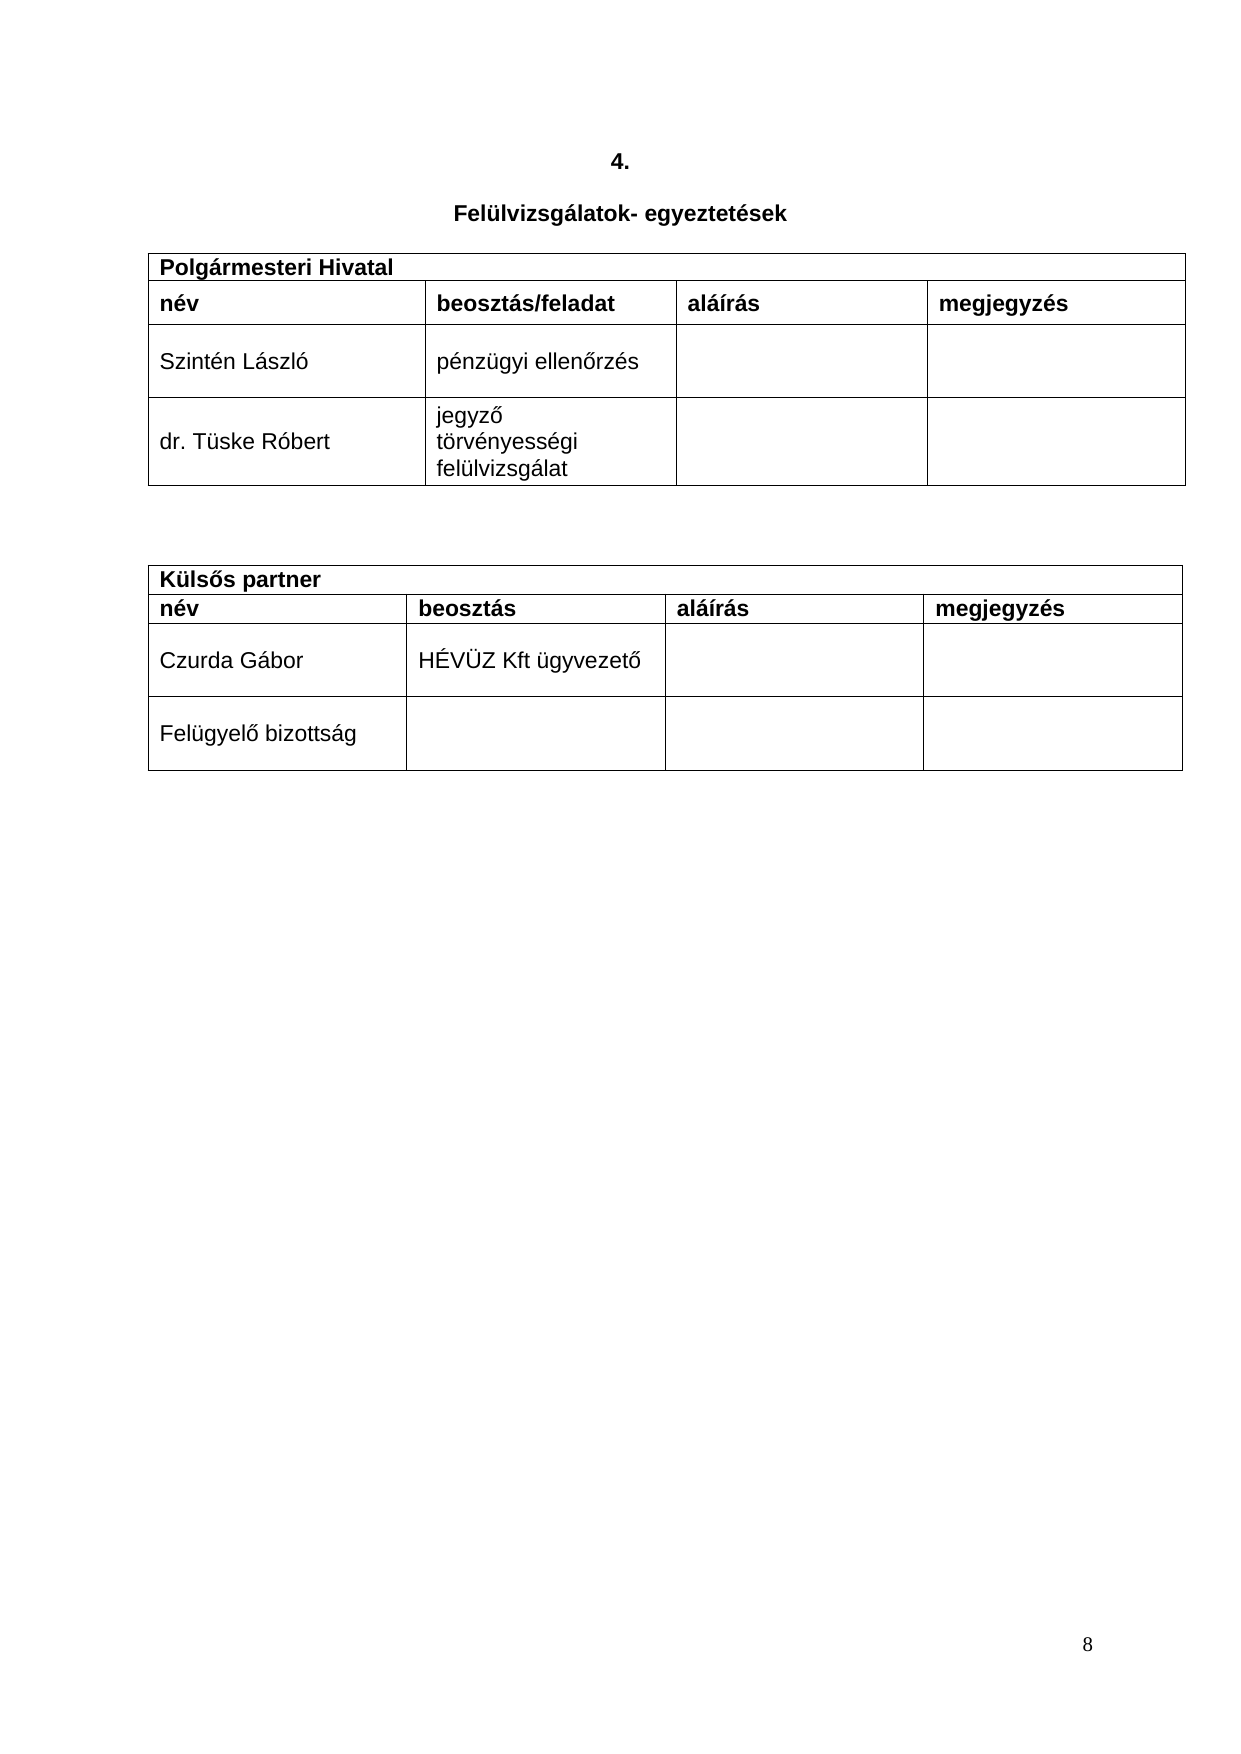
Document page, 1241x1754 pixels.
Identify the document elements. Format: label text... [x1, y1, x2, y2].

table_cell [924, 697, 1182, 770]
text Felülvizsgálatok- egyeztetések [148, 200, 1093, 227]
table_cell megjegyzés [924, 595, 1182, 622]
table_cell beosztás/feladat [426, 281, 676, 324]
text 4. [148, 148, 1093, 174]
table_cell [928, 325, 1185, 397]
table_cell pénzügyi ellenőrzés [426, 325, 676, 397]
table_cell aláírás [666, 595, 923, 622]
table_cell beosztás [407, 595, 665, 622]
table_cell név [149, 595, 406, 622]
table_cell Felügyelő bizottság [149, 697, 406, 770]
table_cell [407, 697, 665, 770]
table_cell aláírás [677, 281, 927, 324]
table_cell név [149, 281, 425, 324]
table_cell Szintén László [149, 325, 425, 397]
table_header Külsős partner [149, 566, 1182, 593]
table_cell [928, 398, 1185, 484]
table_header Polgármesteri Hivatal [149, 254, 1185, 280]
table_cell dr. Tüske Róbert [149, 398, 425, 484]
table_cell [666, 697, 923, 770]
table_cell [677, 398, 927, 484]
table_cell jegyző törvényességi felülvizsgálat [426, 398, 676, 484]
table_cell HÉVÜZ Kft ügyvezető [407, 624, 665, 696]
table_cell Czurda Gábor [149, 624, 406, 696]
table_cell [677, 325, 927, 397]
table_cell megjegyzés [928, 281, 1185, 324]
table_cell [924, 624, 1182, 696]
table_cell [666, 624, 923, 696]
